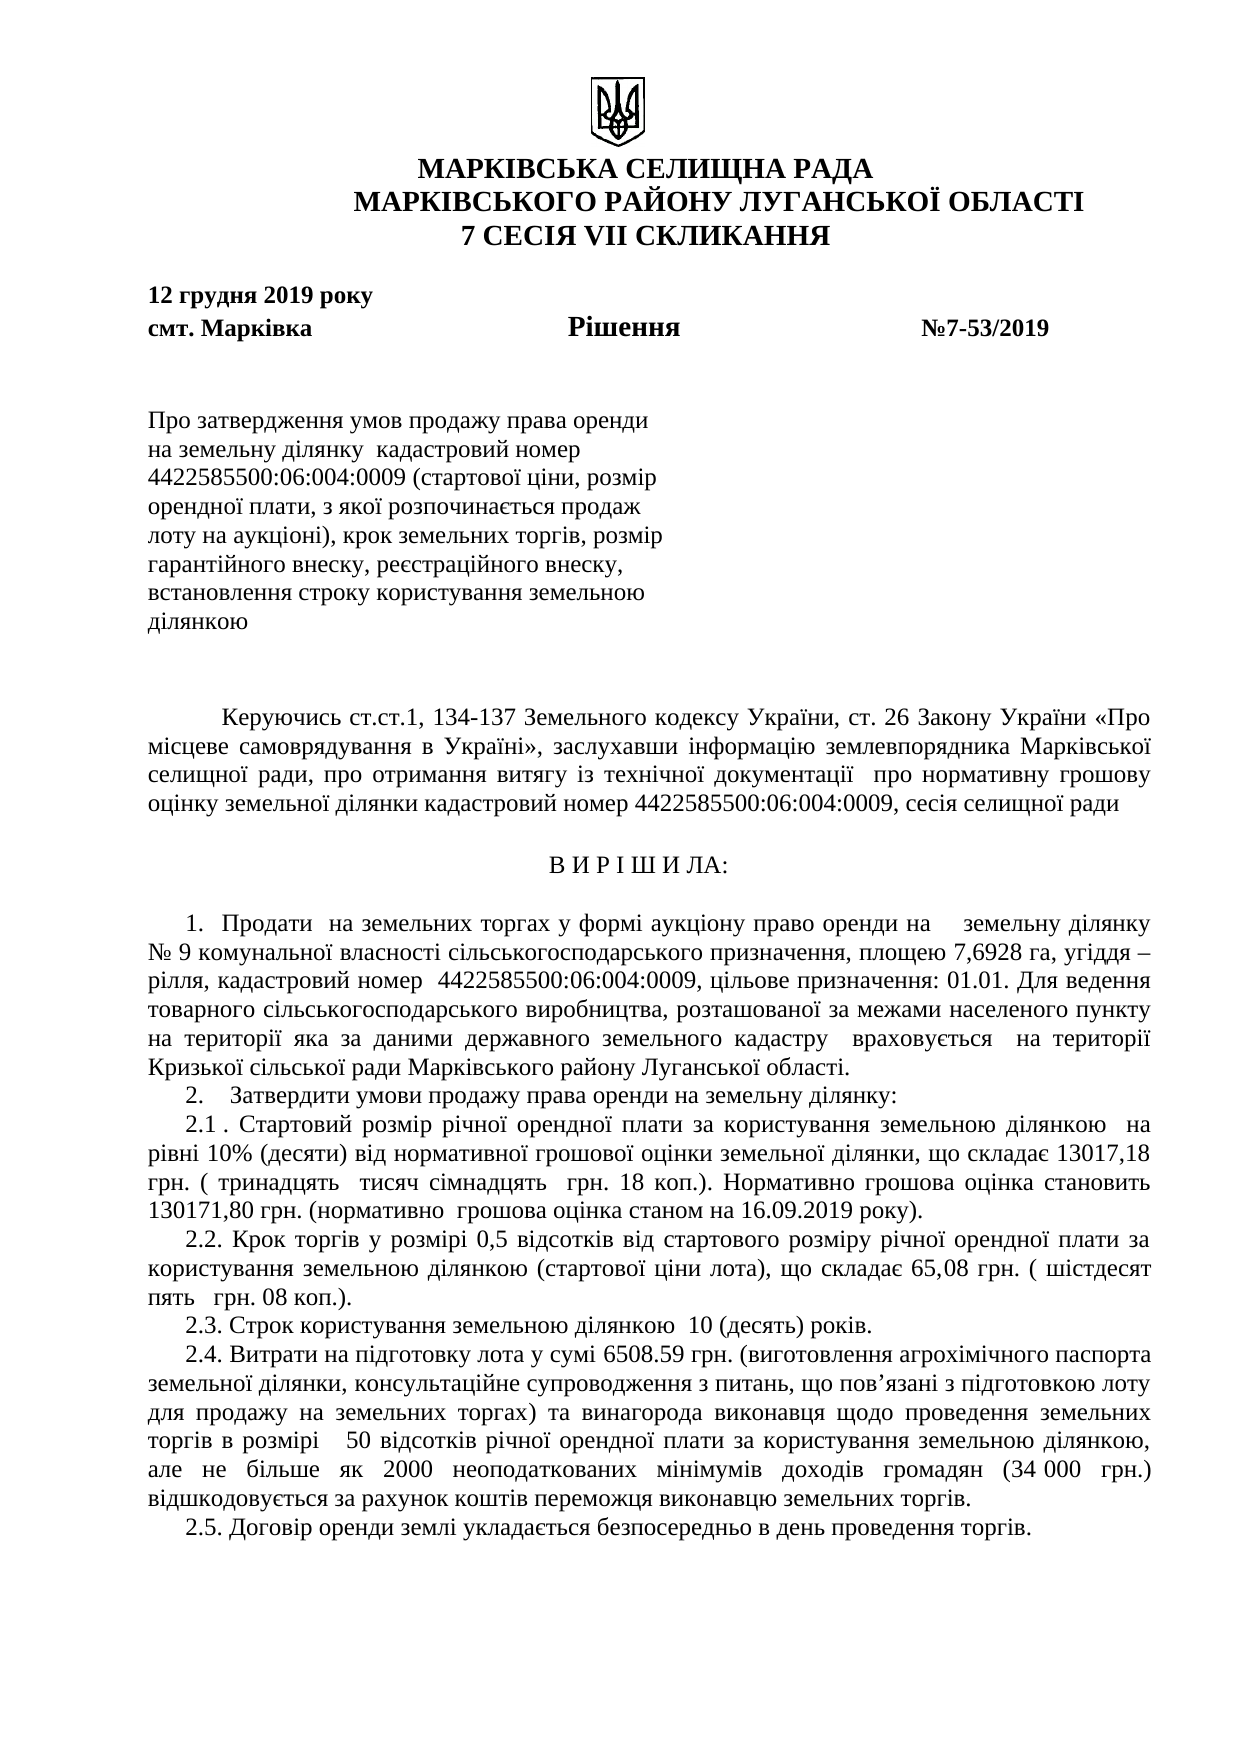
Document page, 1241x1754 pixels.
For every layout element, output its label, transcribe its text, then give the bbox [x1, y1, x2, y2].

text МАРКІВСЬКА СЕЛИЩНА РАДА [148, 151, 1143, 184]
text 7 СЕСІЯ VII СКЛИКАННЯ [148, 218, 1143, 252]
list . Стартовий розмір річної орендної плати за користування земельною ділянкою на рівні 10% (десяти) від нормативної грошової оцінки земельної ділянки, що складає 13017,18 грн. ( тринадцять тисяч сімнадцять грн. 18 коп.). Нормативно грошова оцінка становить 130171,80 грн. (нормативно грошова оцінка станом на 16.09.2019 року). [148, 1109, 1152, 1224]
text лоту на аукціоні), крок земельних торгів, розмір [148, 520, 1152, 549]
text ділянкою [148, 606, 1152, 635]
text Керуючись ст.ст.1, 134-137 Земельного кодексу України, ст. 26 Закону України «Про місцеве самоврядування в Україні», заслухавши інформацію землевпорядника Марківської селищної ради, про отримання витягу із технічної документації про нормативну грошову оцінку земельної ділянки кадастровий номер 4422585500:06:004:0009, сесія селищної ради [148, 702, 1152, 817]
text на земельну ділянку кадастровий номер [148, 434, 1152, 462]
text 2.5. Договір оренди землі укладається безпосередньо в день проведення торгів. [148, 1512, 1152, 1541]
text 4422585500:06:004:0009 (стартової ціни, розмір [148, 462, 1152, 491]
text МАРКІВСЬКОГО РАЙОНУ ЛУГАНСЬКОЇ ОБЛАСТІ [148, 184, 1143, 218]
text В И Р І Ш И ЛА: [148, 851, 1152, 879]
text Про затвердження умов продажу права оренди [148, 405, 1152, 434]
text 2.4. Витрати на підготовку лота у сумі 6508.59 грн. (виготовлення агрохімічного паспорта земельної ділянки, консультаційне супроводження з питань, що пов’язані з підготовкою лоту для продажу на земельних торгах) та винагорода виконавця щодо проведення земельних торгів в розмірі 50 відсотків річної орендної плати за користування земельною ділянкою, але не більше як 2000 неоподаткованих мінімумів доходів громадян (34 000 грн.) відшкодовується за рахунок коштів переможця виконавцю земельних торгів. [148, 1339, 1152, 1512]
text 2.2. Крок торгів у розмірі 0,5 відсотків від стартового розміру річної орендної плати за користування земельною ділянкою (стартової ціни лота), що складає 65,08 грн. ( шістдесят пять грн. 08 коп.). [148, 1224, 1152, 1311]
text 2.3. Строк користування земельною ділянкою 10 (десять) років. [148, 1311, 1152, 1339]
text 12 грудня 2019 року [148, 280, 1143, 309]
text встановлення строку користування земельною [148, 577, 1152, 606]
picture [591, 77, 645, 147]
text гарантійного внеску, реєстраційного внеску, [148, 549, 1152, 577]
text смт. Марківка Рішення №7-53/2019 [148, 309, 1143, 343]
text орендної плати, з якої розпочинається продаж [148, 491, 1152, 520]
list Продати на земельних торгах у формі аукціону право оренди на земельну ділянку № 9 комунальної власності сільськогосподарського призначення, площею 7,6928 га, угіддя – рілля, кадастровий номер 4422585500:06:004:0009, цільове призначення: 01.01. Для ведення товарного сільськогосподарського виробництва, розташованої за межами населеного пункту на території яка за даними державного земельного кадастру враховується на території Кризької сільської ради Марківського району Луганської області. [148, 908, 1152, 1081]
list Затвердити умови продажу права оренди на земельну ділянку: [185, 1081, 1152, 1109]
